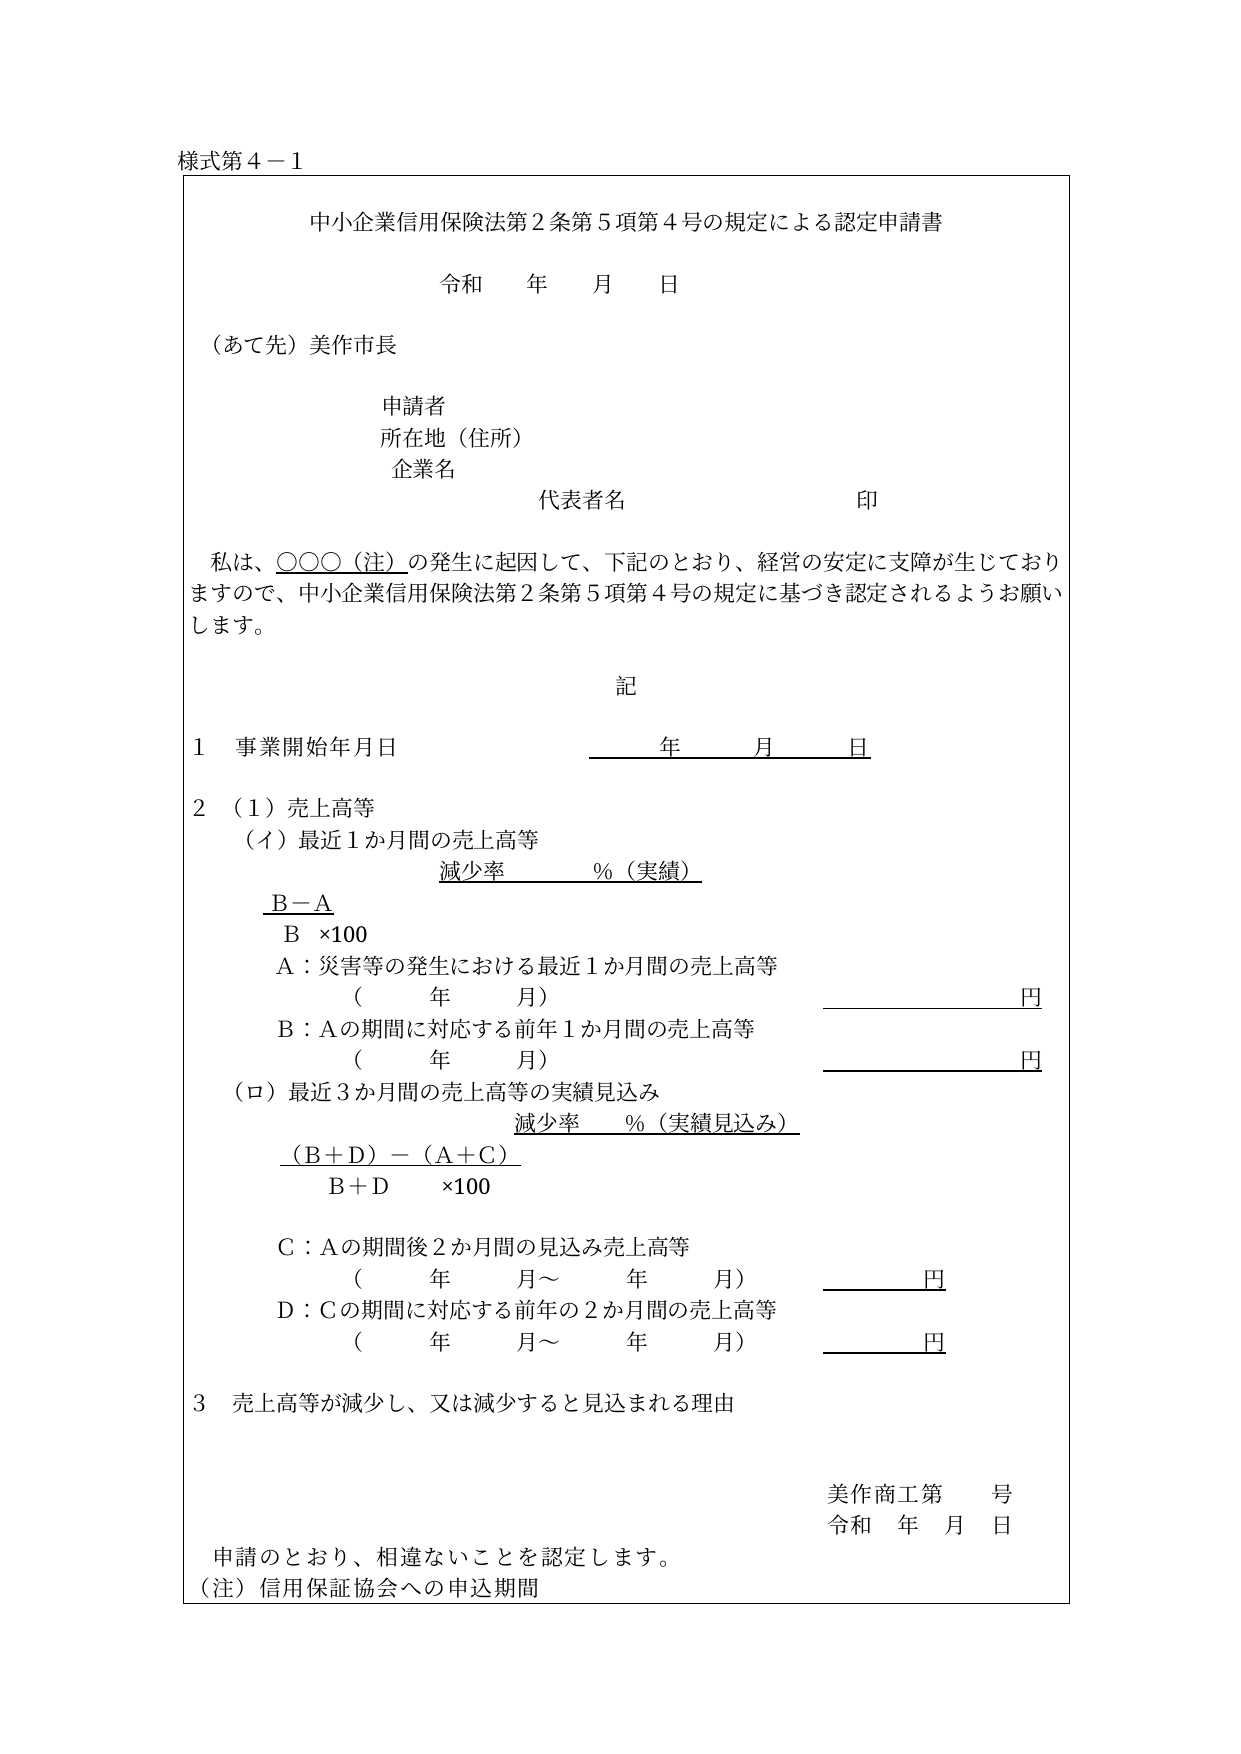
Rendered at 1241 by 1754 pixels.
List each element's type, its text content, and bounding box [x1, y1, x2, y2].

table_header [184, 176, 1069, 1603]
text 様式第４－１ [177, 148, 1063, 175]
